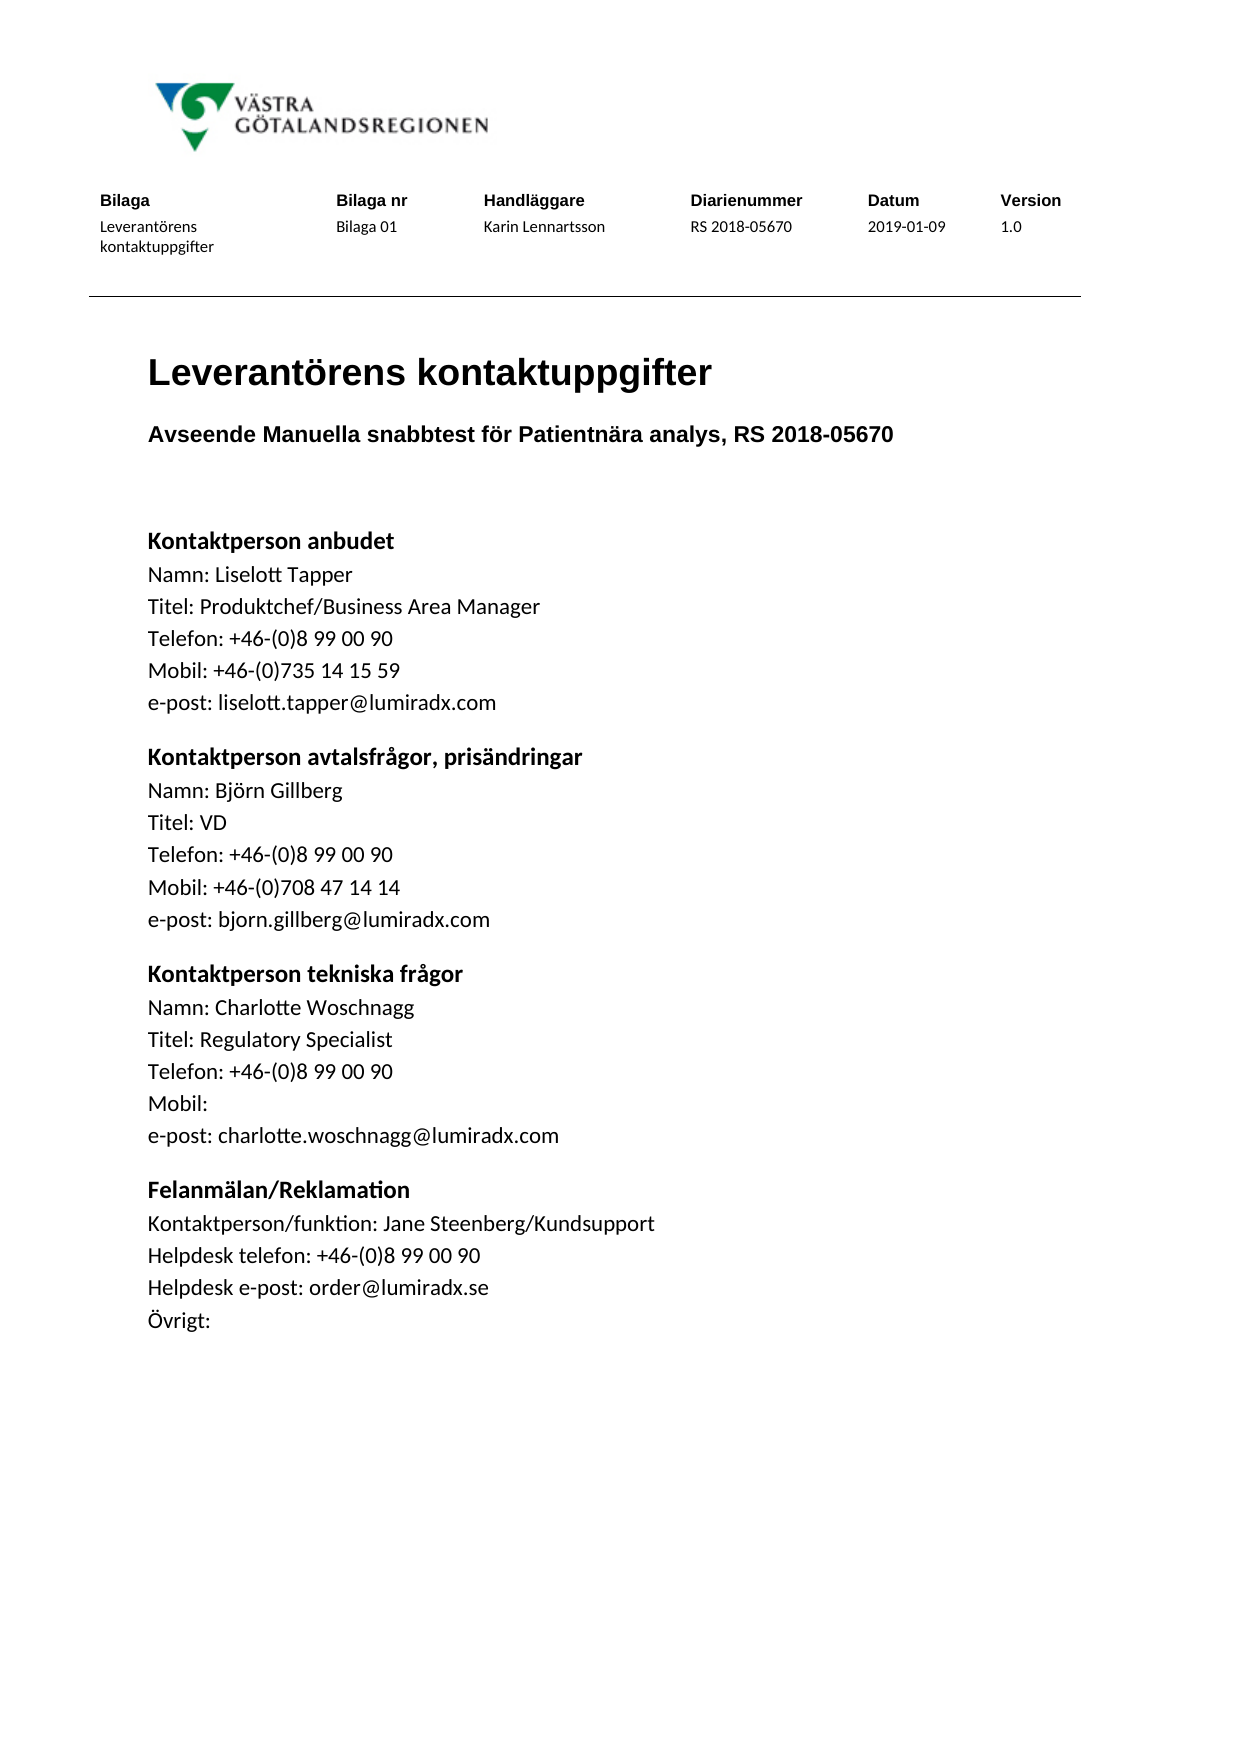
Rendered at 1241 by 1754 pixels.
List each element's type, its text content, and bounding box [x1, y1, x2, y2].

text Kontaktperson avtalsfrågor, prisändringar Namn: Björn Gillberg Titel: VD Telefon: +46-(0)8 99 00 90 Mobil: +46-(0)708 47 14 14 e-post: bjorn.gillberg@lumiradx.com [148, 742, 1093, 933]
text Kontaktperson tekniska frågor Namn: Charlotte Woschnagg Titel: Regulatory Specialist Telefon: +46-(0)8 99 00 90 Mobil: e-post: charlotte.woschnagg@lumiradx.com [148, 958, 1093, 1149]
picture [147, 73, 498, 162]
text Avseende Manuella snabbtest för Patientnära analys, RS 2018-05670 [148, 421, 1093, 447]
text Felanmälan/Reklamation Kontaktperson/funktion: Jane Steenberg/Kundsupport Helpdesk telefon: +46-(0)8 99 00 90 Helpdesk e-post: order@lumiradx.se Övrigt: [148, 1174, 1093, 1334]
text Kontaktperson anbudet Namn: Liselott Tapper Titel: Produktchef/Business Area Manager Telefon: +46-(0)8 99 00 90 Mobil: +46-(0)735 14 15 59 e-post: liselott.tapper@lumiradx.com [148, 525, 1093, 717]
text Leverantörens kontaktuppgifter [148, 351, 1093, 394]
